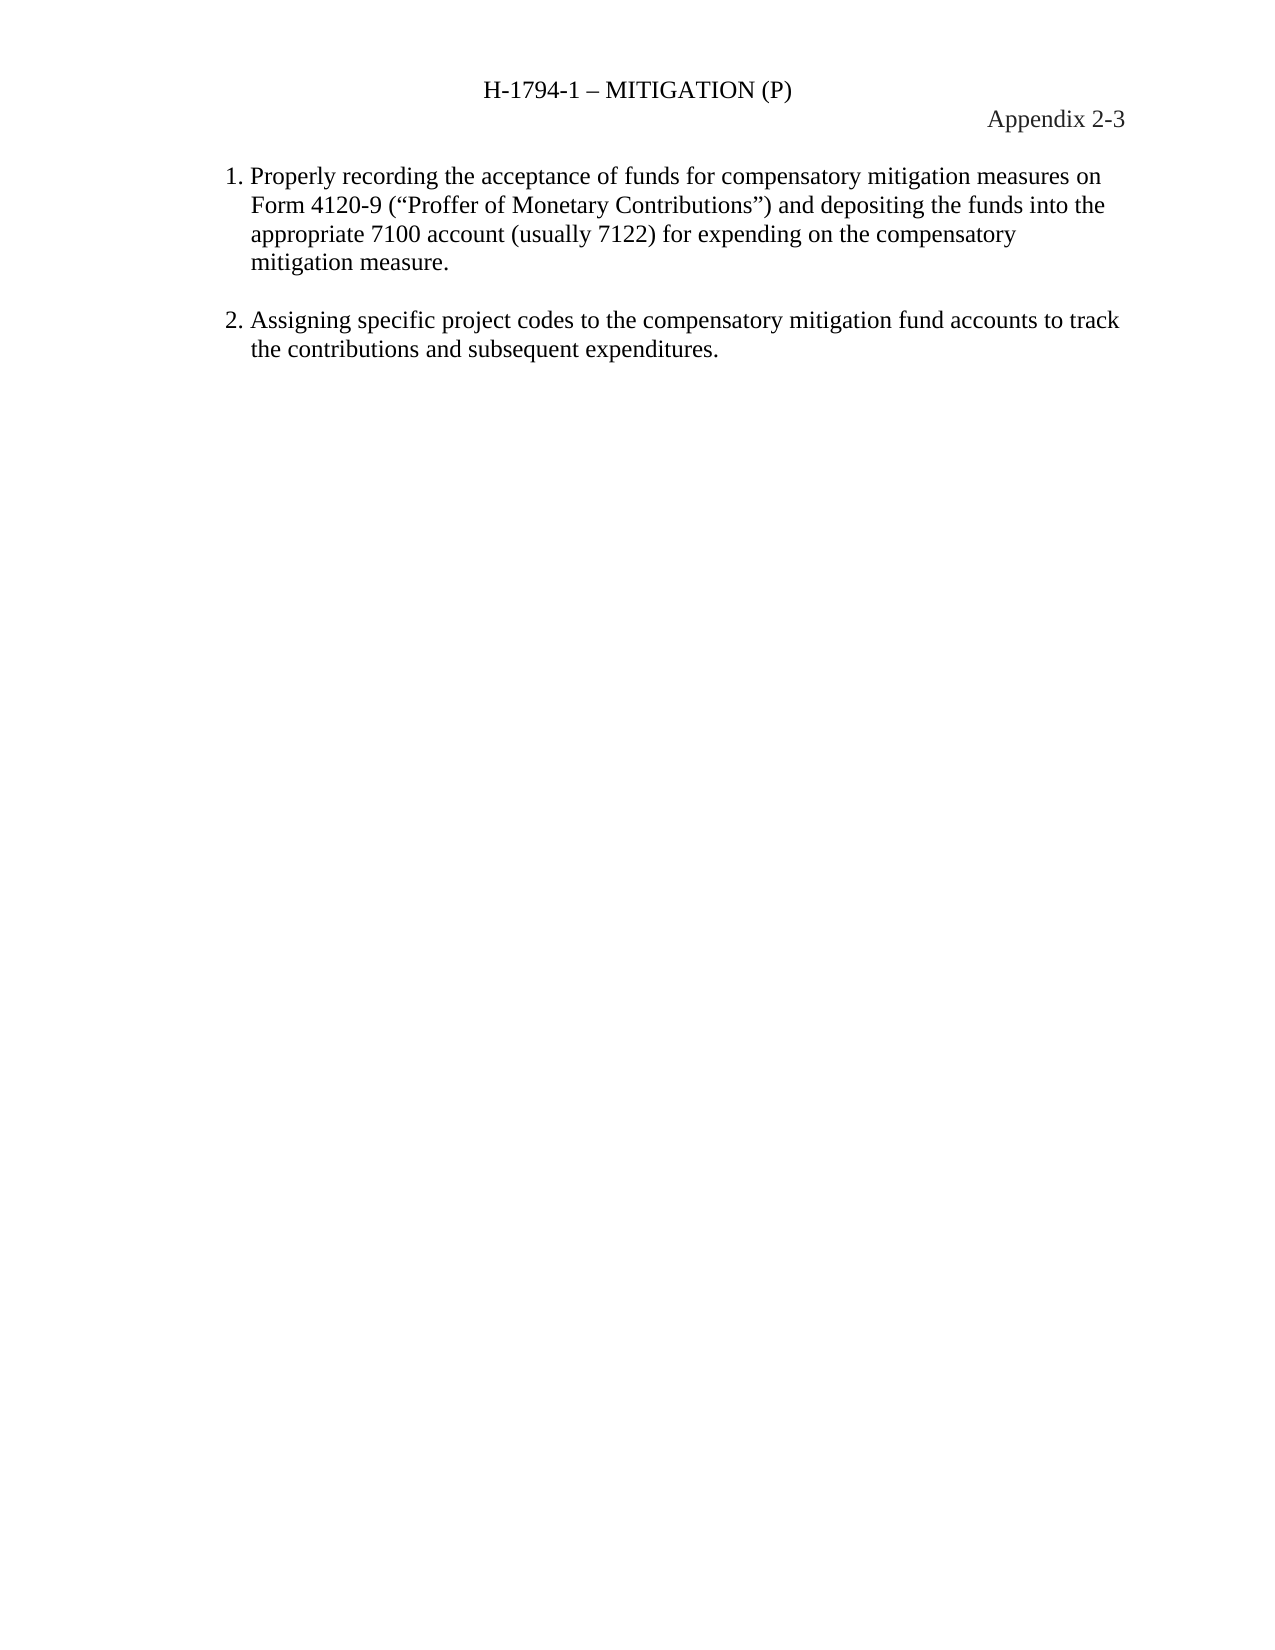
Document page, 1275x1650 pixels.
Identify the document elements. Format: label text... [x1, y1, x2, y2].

list Assigning specific project codes to the compensatory mitigation fund accounts to track the contributions and subsequent expenditures. [225, 305, 1125, 362]
list Properly recording the acceptance of funds for compensatory mitigation measures on Form 4120-9 (“Proffer of Monetary Contributions”) and depositing the funds into the appropriate 7100 account (usually 7122) for expending on the compensatory mitigation measure. [225, 161, 1125, 276]
